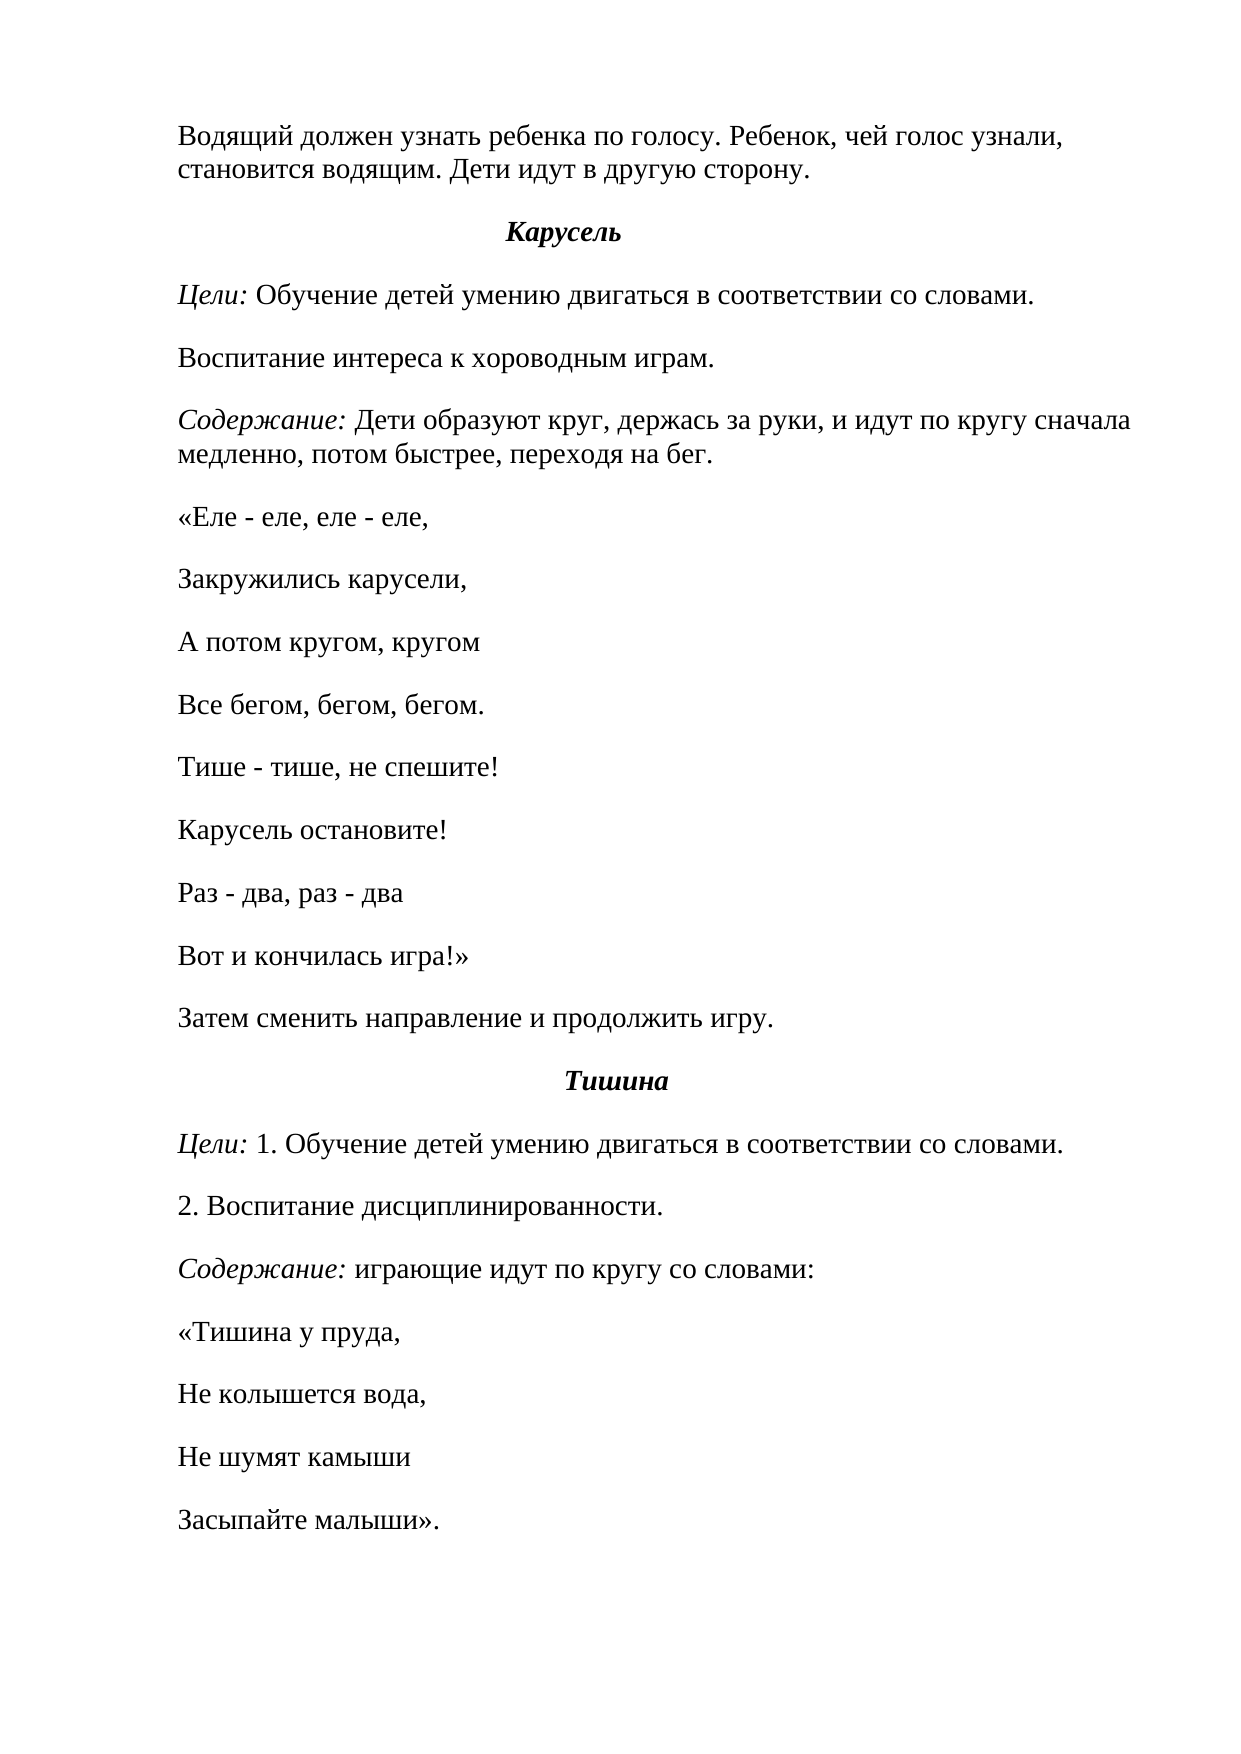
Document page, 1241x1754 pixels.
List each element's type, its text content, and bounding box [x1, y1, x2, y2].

text Тише - тише, не спешите! [177, 749, 1152, 783]
text Карусель [177, 214, 1152, 248]
text Тишина [177, 1063, 1152, 1097]
text Карусель остановите! [177, 812, 1152, 846]
text Все бегом, бегом, бегом. [177, 687, 1152, 720]
text Цели: Обучение детей умению двигаться в соответствии со словами. [177, 277, 1152, 311]
text 2. Воспитание дисциплинированности. [177, 1188, 1152, 1222]
text «Еле - еле, еле - еле, [177, 499, 1152, 532]
text Раз - два, раз - два [177, 875, 1152, 908]
text Затем сменить направление и продолжить игру. [177, 1000, 1152, 1034]
text «Тишина у пруда, [177, 1314, 1152, 1347]
text Закружились карусели, [177, 561, 1152, 595]
text Не колышется вода, [177, 1377, 1152, 1410]
text Воспитание интереса к хороводным играм. [177, 340, 1152, 373]
text Содержание: играющие идут по кругу со словами: [177, 1251, 1152, 1285]
text Цели: 1. Обучение детей умению двигаться в соответствии со словами. [177, 1126, 1152, 1159]
text Водящий должен узнать ребенка по голосу. Ребенок, чей голос узнали, становится водящим. Дети идут в другую сторону. [177, 118, 1152, 185]
text А потом кругом, кругом [177, 624, 1152, 658]
text Содержание: Дети образуют круг, держась за руки, и идут по кругу сначала медленно, потом быстрее, переходя на бег. [177, 402, 1152, 469]
text Не шумят камыши [177, 1439, 1152, 1473]
text Засыпайте малыши». [177, 1502, 1152, 1536]
text Вот и кончилась игра!» [177, 938, 1152, 971]
